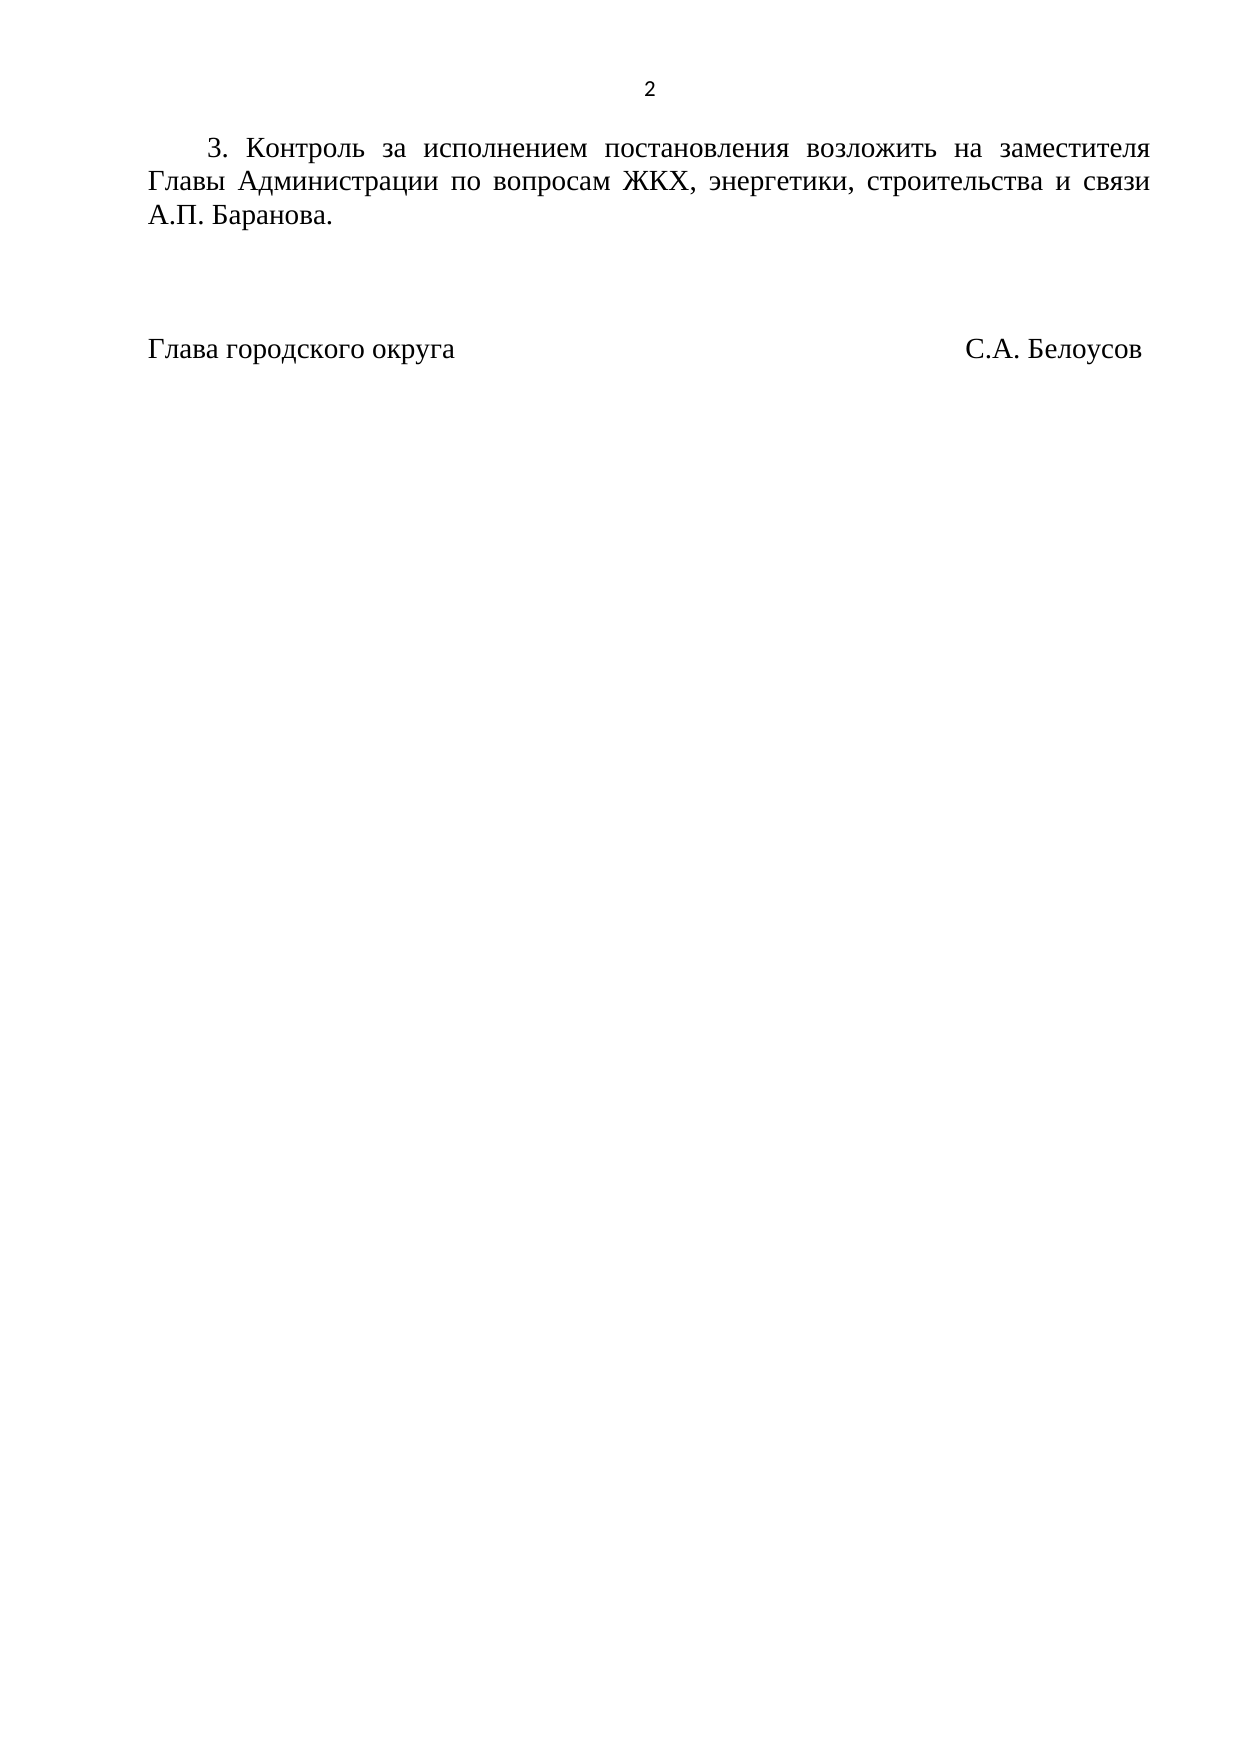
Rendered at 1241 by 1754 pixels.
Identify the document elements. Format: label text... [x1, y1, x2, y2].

text Глава городского округа С.А. Белоусов [148, 331, 1152, 365]
text 3. Контроль за исполнением постановления возложить на заместителя Главы Администрации по вопросам ЖКХ, энергетики, строительства и связи А.П. Баранова. [148, 130, 1152, 231]
